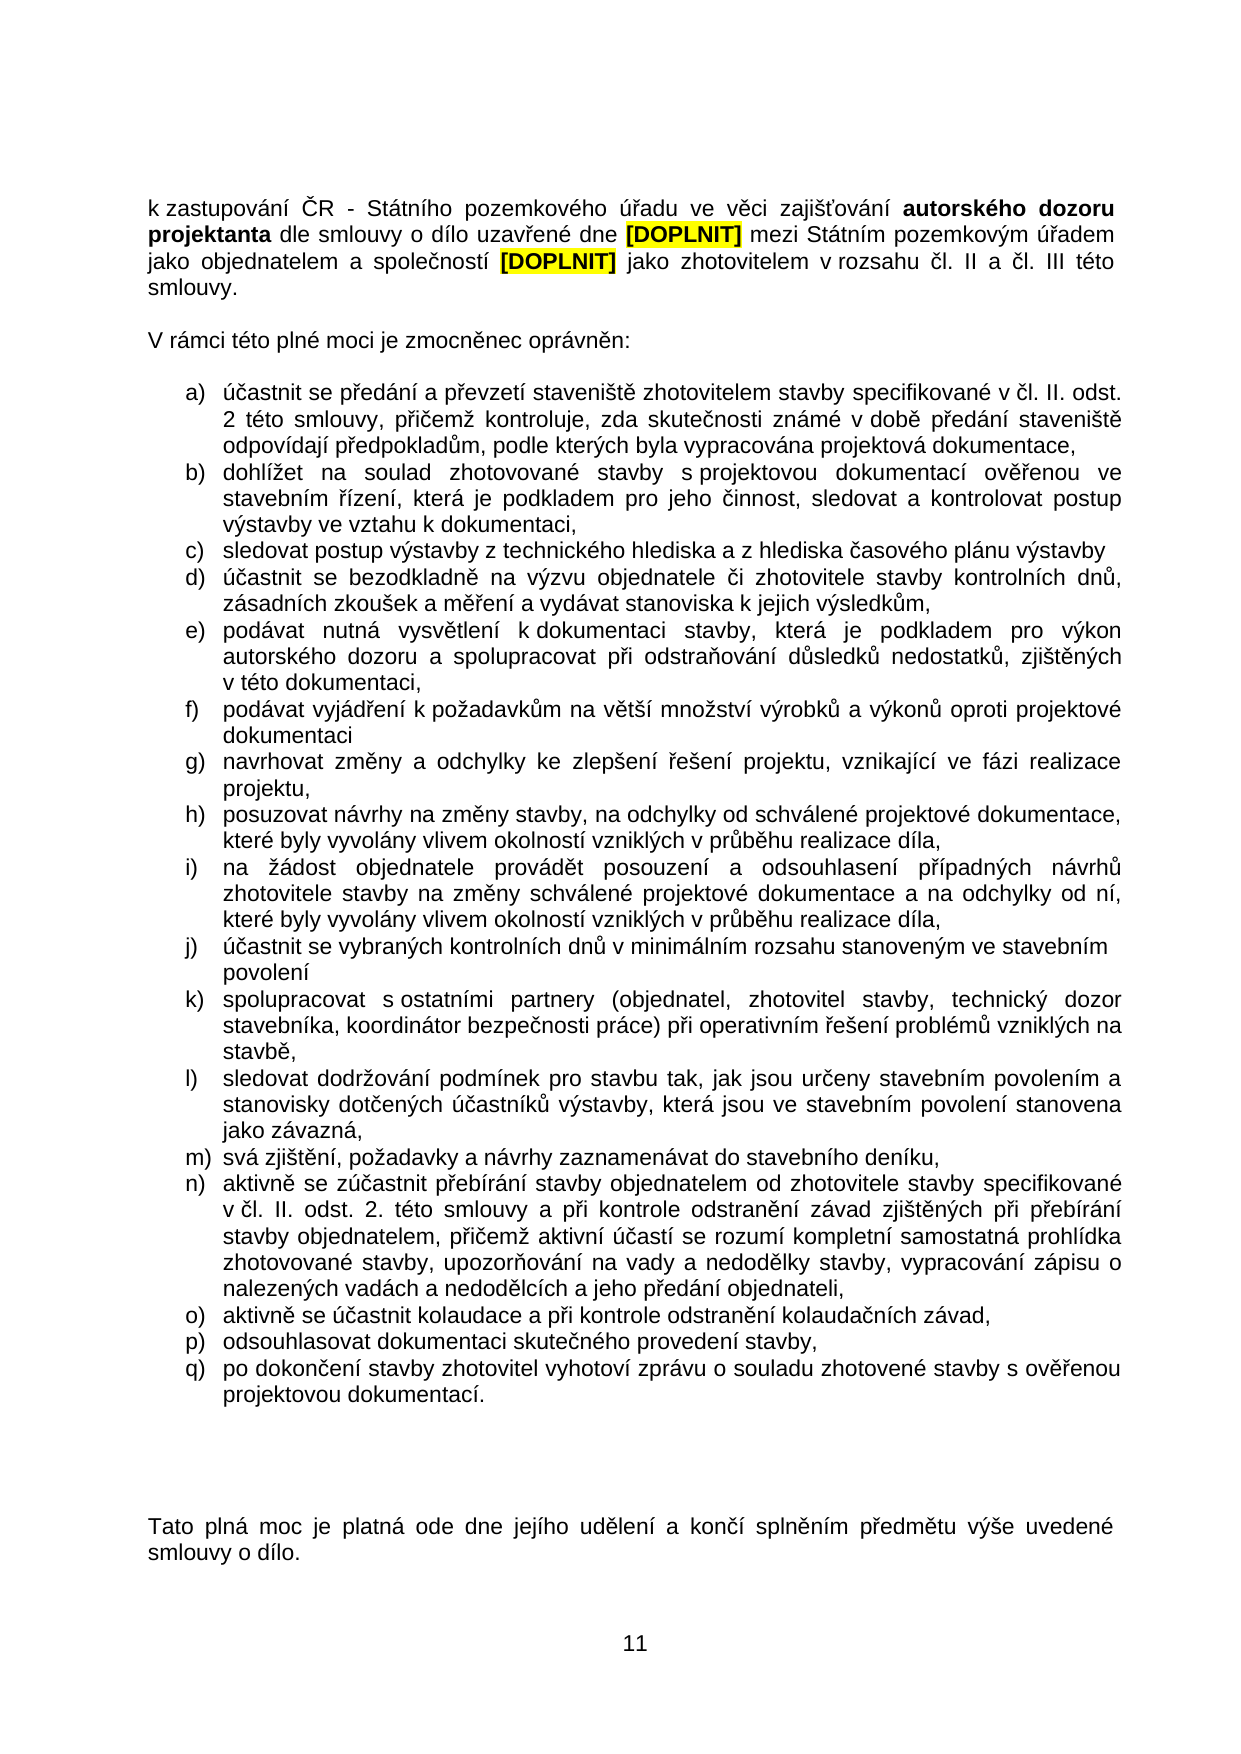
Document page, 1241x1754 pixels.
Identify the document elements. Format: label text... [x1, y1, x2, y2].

list sledovat dodržování podmínek pro stavbu tak, jak jsou určeny stavebním povolením a stanovisky dotčených účastníků výstavby, která jsou ve stavebním povolení stanovena jako závazná, [185, 1064, 1122, 1144]
text k zastupování ČR - Státního pozemkového úřadu ve věci zajišťování autorského dozoru projektanta dle smlouvy o dílo uzavřené dne [DOPLNIT] mezi Státním pozemkovým úřadem jako objednatelem a společností [DOPLNIT] jako zhotovitelem v rozsahu čl. II a čl. III této smlouvy. [148, 195, 1115, 300]
list podávat nutná vysvětlení k dokumentaci stavby, která je podkladem pro výkon autorského dozoru a spolupracovat při odstraňování důsledků nedostatků, zjištěných v této dokumentaci, [185, 617, 1122, 696]
list na žádost objednatele provádět posouzení a odsouhlasení případných návrhů zhotovitele stavby na změny schválené projektové dokumentace a na odchylky od ní, které byly vyvolány vlivem okolností vzniklých v průběhu realizace díla, [185, 854, 1122, 933]
list svá zjištění, požadavky a návrhy zaznamenávat do stavebního deníku, [185, 1144, 1122, 1170]
list spolupracovat s ostatními partnery (objednatel, zhotovitel stavby, technický dozor stavebníka, koordinátor bezpečnosti práce) při operativním řešení problémů vzniklých na stavbě, [185, 986, 1122, 1064]
list aktivně se účastnit kolaudace a při kontrole odstranění kolaudačních závad, [185, 1302, 1122, 1328]
list účastnit se předání a převzetí staveniště zhotovitelem stavby specifikované v čl. II. odst. 2 této smlouvy, přičemž kontroluje, zda skutečnosti známé v době předání staveniště odpovídají předpokladům, podle kterých byla vypracována projektová dokumentace, [185, 379, 1122, 458]
list účastnit se vybraných kontrolních dnů v minimálním rozsahu stanoveným ve stavebním povolení [185, 933, 1122, 986]
list dohlížet na soulad zhotovované stavby s projektovou dokumentací ověřenou ve stavebním řízení, která je podkladem pro jeho činnost, sledovat a kontrolovat postup výstavby ve vztahu k dokumentaci, [185, 458, 1122, 537]
list odsouhlasovat dokumentaci skutečného provedení stavby, [185, 1328, 1122, 1354]
list sledovat postup výstavby z technického hlediska a z hlediska časového plánu výstavby [185, 537, 1122, 564]
list podávat vyjádření k požadavkům na větší množství výrobků a výkonů oproti projektové dokumentaci [185, 696, 1122, 748]
list navrhovat změny a odchylky ke zlepšení řešení projektu, vznikající ve fázi realizace projektu, [185, 748, 1122, 801]
text V rámci této plné moci je zmocněnec oprávněn: [148, 327, 1115, 353]
list aktivně se zúčastnit přebírání stavby objednatelem od zhotovitele stavby specifikované v čl. II. odst. 2. této smlouvy a při kontrole odstranění závad zjištěných při přebírání stavby objednatelem, přičemž aktivní účastí se rozumí kompletní samostatná prohlídka zhotovované stavby, upozorňování na vady a nedodělky stavby, vypracování zápisu o nalezených vadách a nedodělcích a jeho předání objednateli, [185, 1170, 1122, 1302]
list posuzovat návrhy na změny stavby, na odchylky od schválené projektové dokumentace, které byly vyvolány vlivem okolností vzniklých v průběhu realizace díla, [185, 801, 1122, 854]
list účastnit se bezodkladně na výzvu objednatele či zhotovitele stavby kontrolních dnů, zásadních zkoušek a měření a vydávat stanoviska k jejich výsledkům, [185, 564, 1122, 617]
list po dokončení stavby zhotovitel vyhotoví zprávu o souladu zhotovené stavby s ověřenou projektovou dokumentací. [185, 1354, 1122, 1407]
text Tato plná moc je platná ode dne jejího udělení a končí splněním předmětu výše uvedené smlouvy o dílo. [148, 1513, 1115, 1565]
